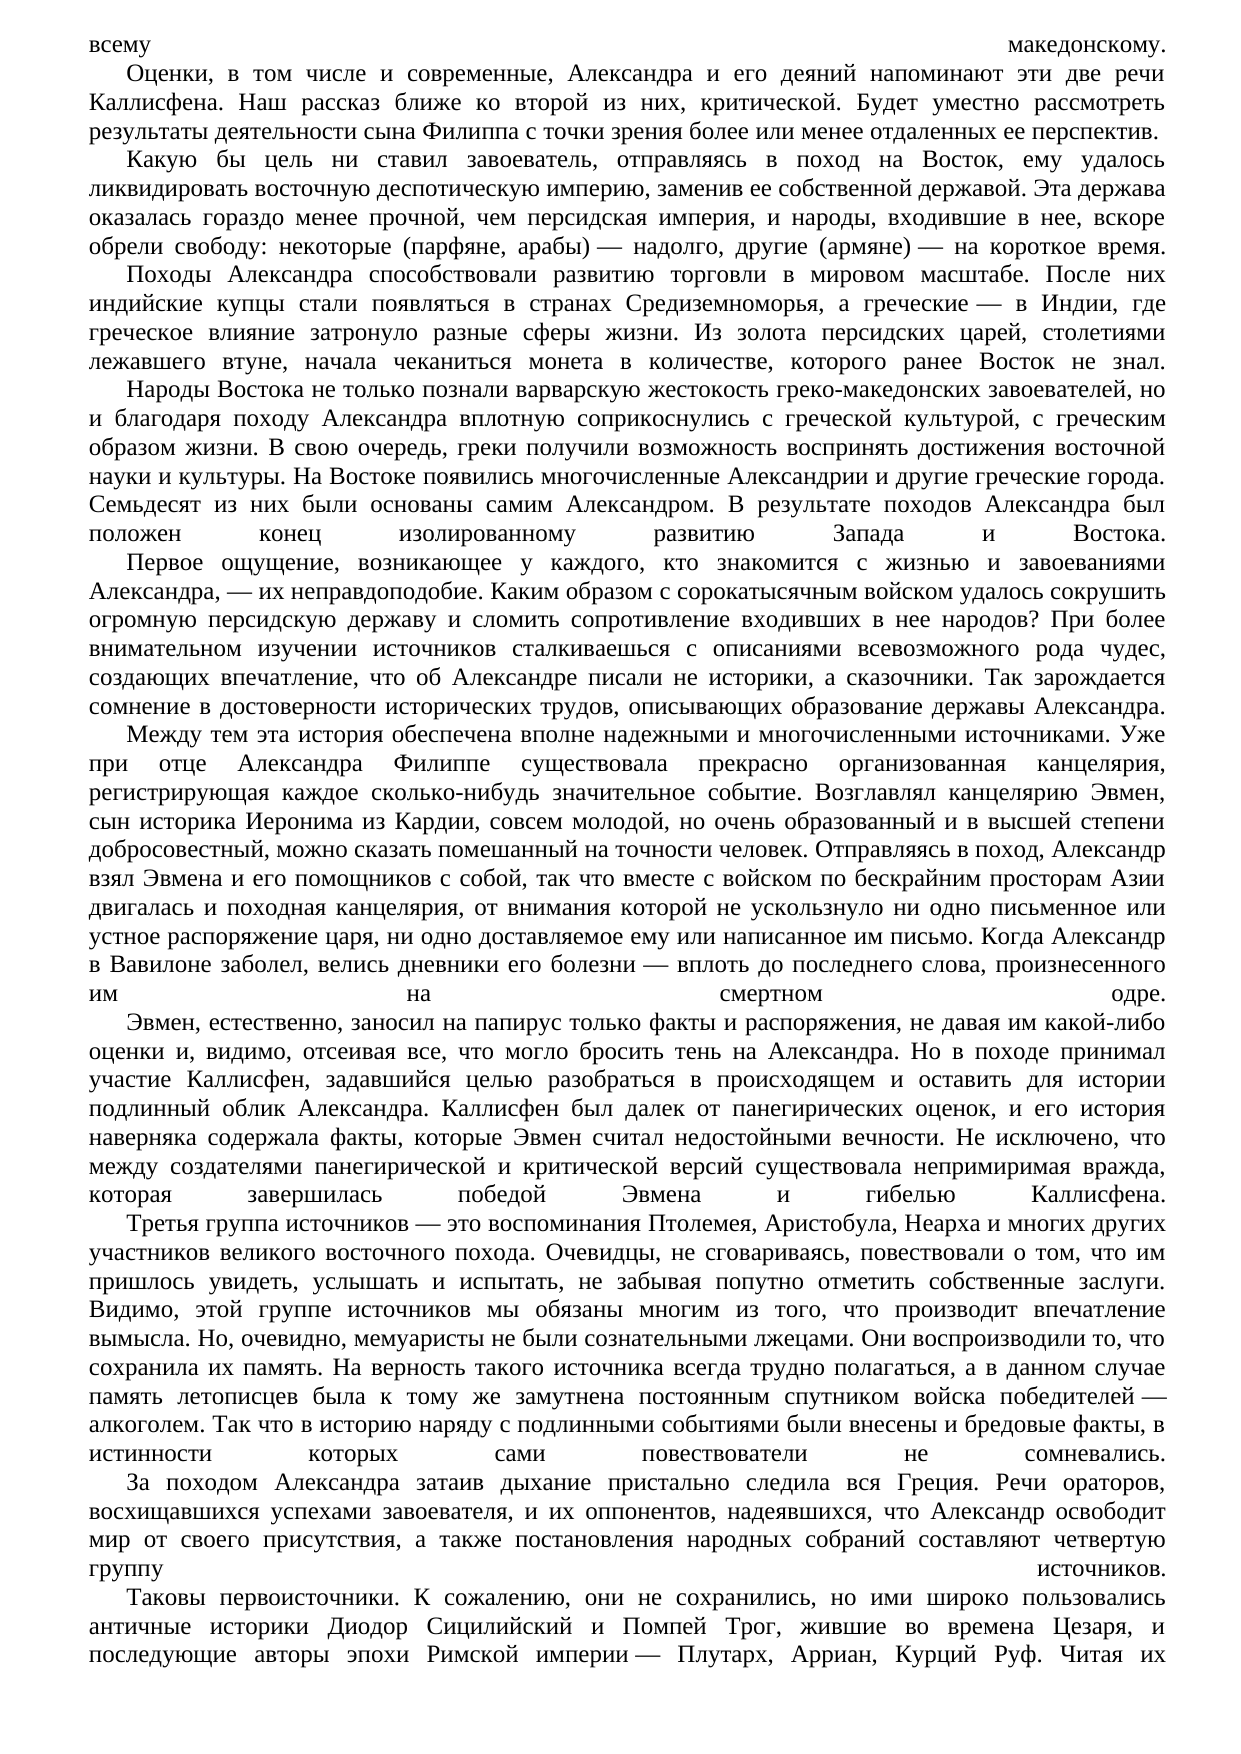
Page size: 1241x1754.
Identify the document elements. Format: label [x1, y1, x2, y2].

text [89, 29, 1167, 1668]
